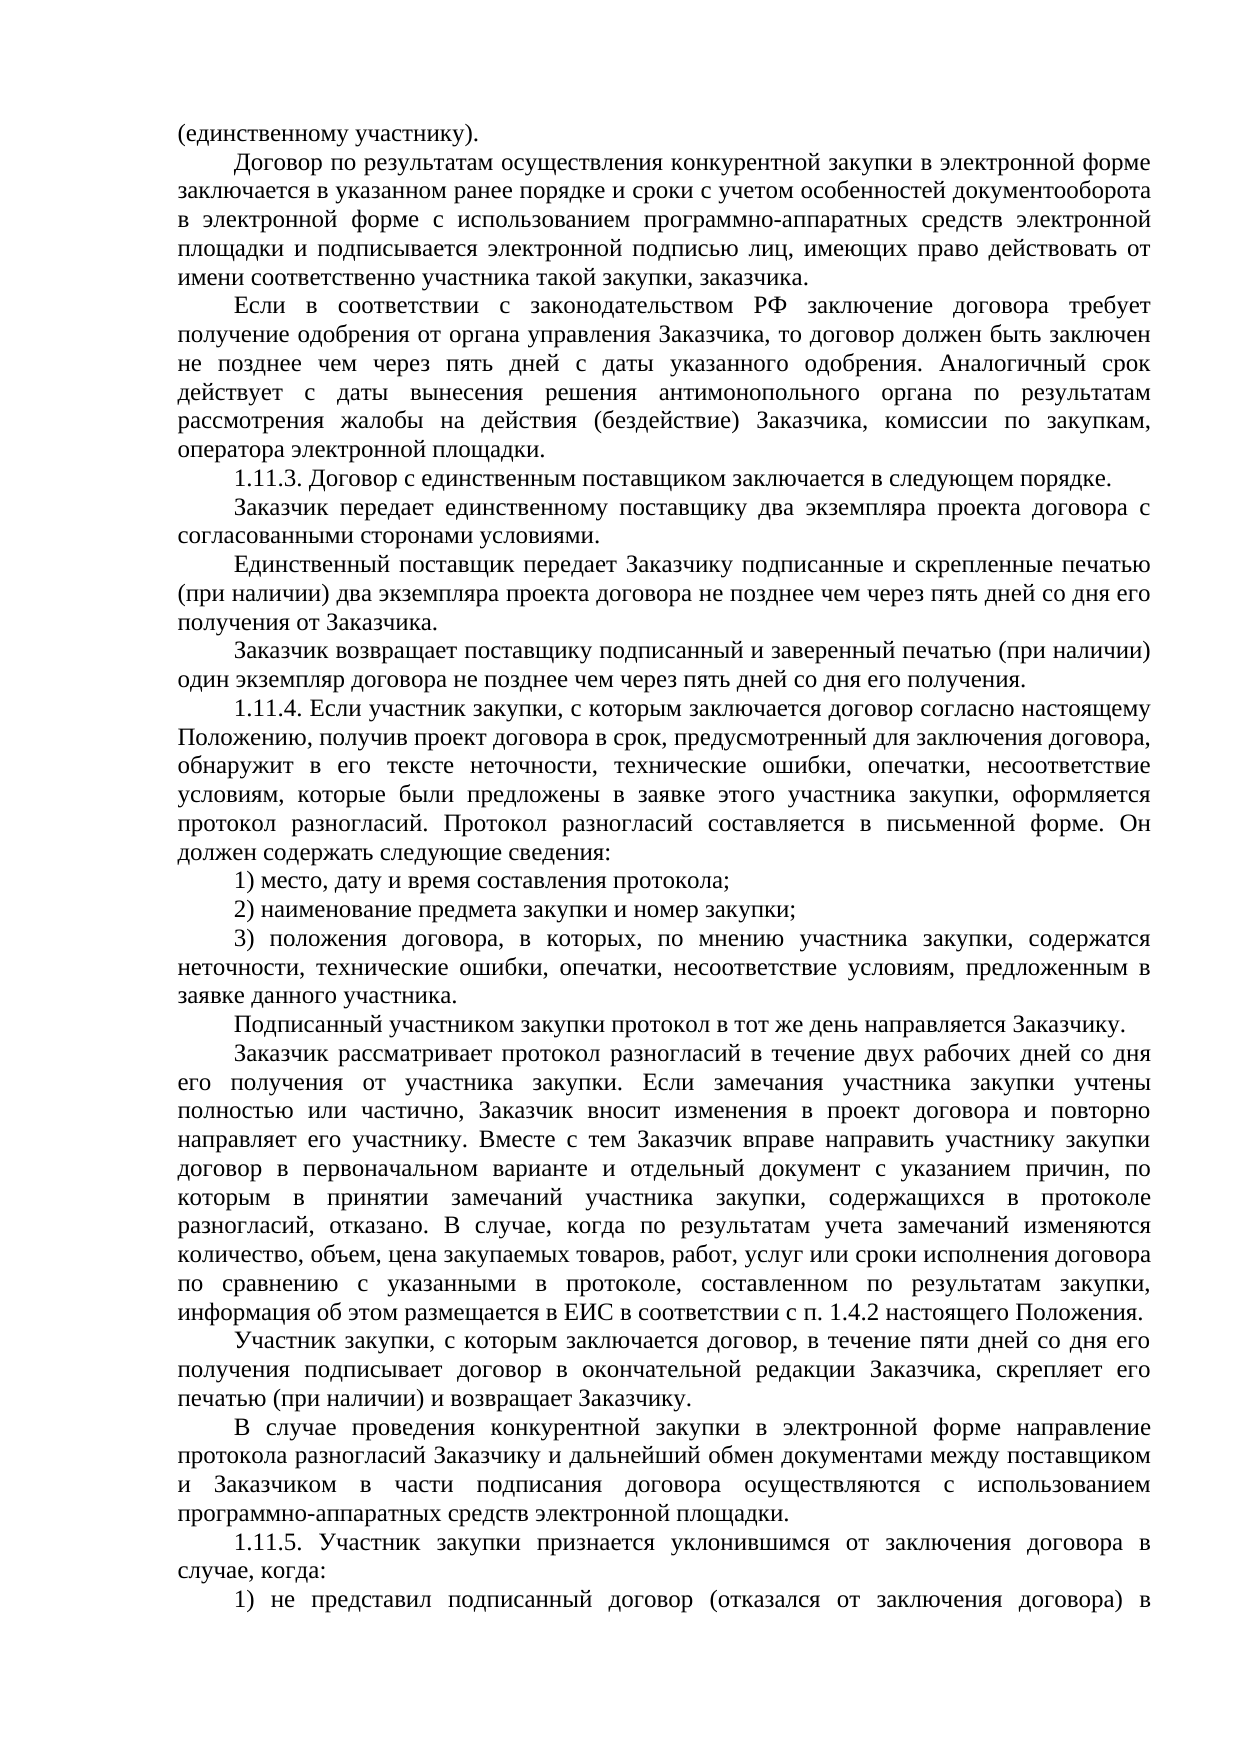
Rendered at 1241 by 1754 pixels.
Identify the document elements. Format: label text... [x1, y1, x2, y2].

text Заказчик возвращает поставщику подписанный и заверенный печатью (при наличии) один экземпляр договора не позднее чем через пять дней со дня его получения. [177, 636, 1152, 693]
text Заказчик передает единственному поставщику два экземпляра проекта договора с согласованными сторонами условиями. [177, 492, 1152, 549]
text В случае проведения конкурентной закупки в электронной форме направление протокола разногласий Заказчику и дальнейший обмен документами между поставщиком и Заказчиком в части подписания договора осуществляются с использованием программно-аппаратных средств электронной площадки. [177, 1412, 1152, 1527]
text Участник закупки, с которым заключается договор, в течение пяти дней со дня его получения подписывает договор в окончательной редакции Заказчика, скрепляет его печатью (при наличии) и возвращает Заказчику. [177, 1326, 1152, 1412]
text Единственный поставщик передает Заказчику подписанные и скрепленные печатью (при наличии) два экземпляра проекта договора не позднее чем через пять дней со дня его получения от Заказчика. [177, 549, 1152, 636]
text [177, 118, 1152, 147]
text 2) наименование предмета закупки и номер закупки; [177, 894, 1152, 923]
text Если в соответствии с законодательством РФ заключение договора требует получение одобрения от органа управления Заказчика, то договор должен быть заключен не позднее чем через пять дней с даты указанного одобрения. Аналогичный срок действует с даты вынесения решения антимонопольного органа по результатам рассмотрения жалобы на действия (бездействие) Заказчика, комиссии по закупкам, оператора электронной площадки. [177, 291, 1152, 463]
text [177, 1584, 1152, 1613]
text Заказчик рассматривает протокол разногласий в течение двух рабочих дней со дня его получения от участника закупки. Если замечания участника закупки учтены полностью или частично, Заказчик вносит изменения в проект договора и повторно направляет его участнику. Вместе с тем Заказчик вправе направить участнику закупки договор в первоначальном варианте и отдельный документ с указанием причин, по которым в принятии замечаний участника закупки, содержащихся в протоколе разногласий, отказано. В случае, когда по результатам учета замечаний изменяются количество, объем, цена закупаемых товаров, работ, услуг или сроки исполнения договора по сравнению с указанными в протоколе, составленном по результатам закупки, информация об этом размещается в ЕИС в соответствии с п. 1.4.2 настоящего Положения. [177, 1038, 1152, 1326]
text 1.11.3. Договор с единственным поставщиком заключается в следующем порядке. [177, 463, 1152, 492]
text 1.11.5. Участник закупки признается уклонившимся от заключения договора в случае, когда: [177, 1527, 1152, 1584]
text 1.11.4. Если участник закупки, с которым заключается договор согласно настоящему Положению, получив проект договора в срок, предусмотренный для заключения договора, обнаружит в его тексте неточности, технические ошибки, опечатки, несоответствие условиям, которые были предложены в заявке этого участника закупки, оформляется протокол разногласий. Протокол разногласий составляется в письменной форме. Он должен содержать следующие сведения: [177, 693, 1152, 866]
text 3) положения договора, в которых, по мнению участника закупки, содержатся неточности, технические ошибки, опечатки, несоответствие условиям, предложенным в заявке данного участника. [177, 923, 1152, 1009]
text Подписанный участником закупки протокол в тот же день направляется Заказчику. [177, 1009, 1152, 1038]
text 1) место, дату и время составления протокола; [177, 866, 1152, 894]
text Договор по результатам осуществления конкурентной закупки в электронной форме заключается в указанном ранее порядке и сроки с учетом особенностей документооборота в электронной форме с использованием программно-аппаратных средств электронной площадки и подписывается электронной подписью лиц, имеющих право действовать от имени соответственно участника такой закупки, заказчика. [177, 147, 1152, 291]
